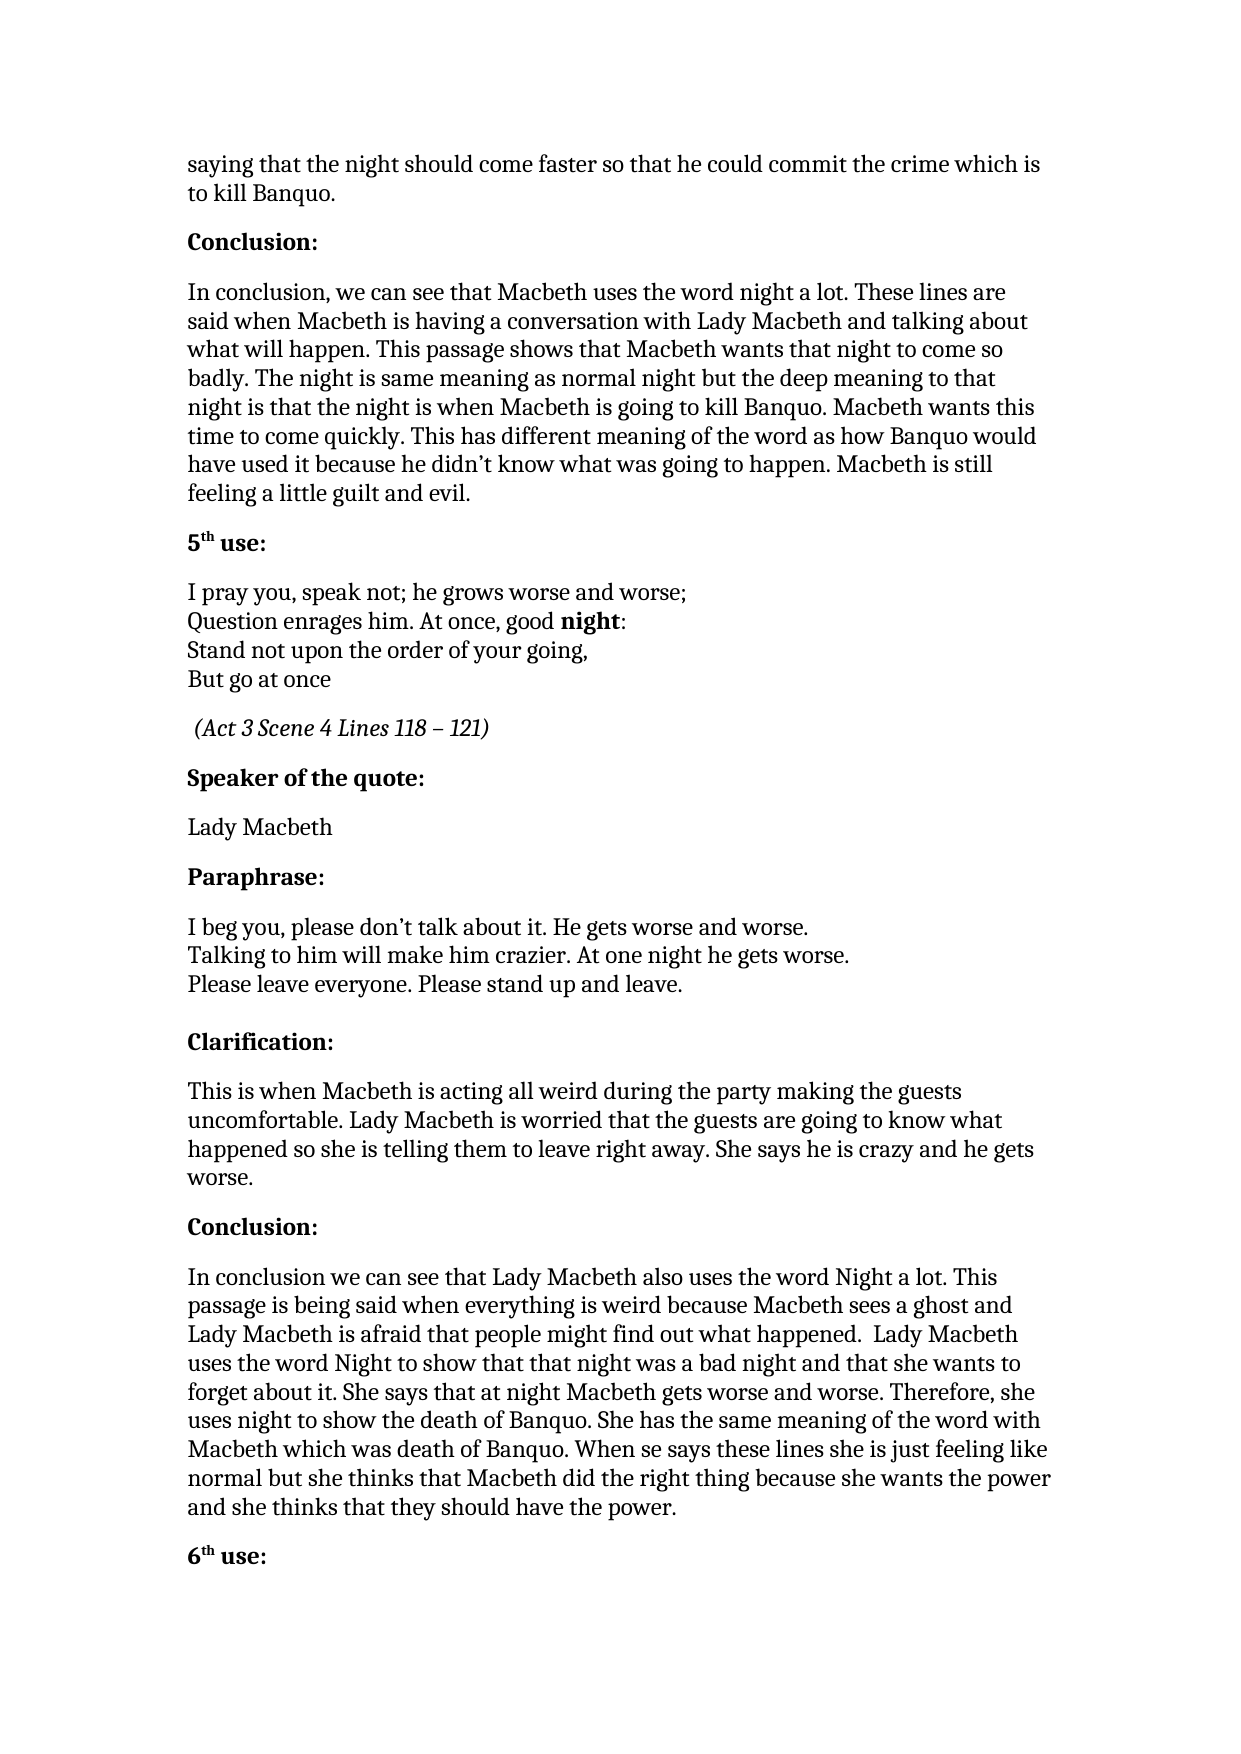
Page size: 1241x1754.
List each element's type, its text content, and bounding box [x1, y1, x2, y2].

text Conclusion: [187, 228, 1053, 257]
text This is when Macbeth is acting all weird during the party making the guests uncomfortable. Lady Macbeth is worried that the guests are going to know what happened so she is telling them to leave right away. She says he is crazy and he gets worse. [187, 1077, 1053, 1192]
text 5th use: [187, 529, 1053, 557]
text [187, 150, 1053, 207]
text In conclusion, we can see that Macbeth uses the word night a lot. These lines are said when Macbeth is having a conversation with Lady Macbeth and talking about what will happen. This passage shows that Macbeth wants that night to come so badly. The night is same meaning as normal night but the deep meaning to that night is that the night is when Macbeth is going to kill Banquo. Macbeth wants this time to come quickly. This has different meaning of the word as how Banquo would have used it because he didn’t know what was going to happen. Macbeth is still feeling a little guilt and evil. [187, 278, 1053, 508]
text Lady Macbeth [187, 813, 1053, 842]
text Conclusion: [187, 1213, 1053, 1242]
text (Act 3 Scene 4 Lines 118 – 121) [187, 714, 1053, 743]
text Speaker of the quote: [187, 764, 1053, 792]
text Paraphrase: [187, 863, 1053, 892]
text Clarification: [187, 1027, 1053, 1056]
text In conclusion we can see that Lady Macbeth also uses the word Night a lot. This passage is being said when everything is weird because Macbeth sees a ghost and Lady Macbeth is afraid that people might find out what happened. Lady Macbeth uses the word Night to show that that night was a bad night and that she wants to forget about it. She says that at night Macbeth gets worse and worse. Therefore, she uses night to show the death of Banquo. She has the same meaning of the word with Macbeth which was death of Banquo. When se says these lines she is just feeling like normal but she thinks that Macbeth did the right thing because she wants the power and she thinks that they should have the power. [187, 1262, 1053, 1521]
text I pray you, speak not; he grows worse and worse; Question enrages him. At once, good night: Stand not upon the order of your going, But go at once [187, 578, 1053, 693]
text I beg you, please don’t talk about it. He gets worse and worse. [187, 912, 1053, 941]
text 6th use: [187, 1542, 1053, 1571]
text Please leave everyone. Please stand up and leave. [187, 970, 1053, 999]
text Talking to him will make him crazier. At one night he gets worse. [187, 941, 1053, 970]
